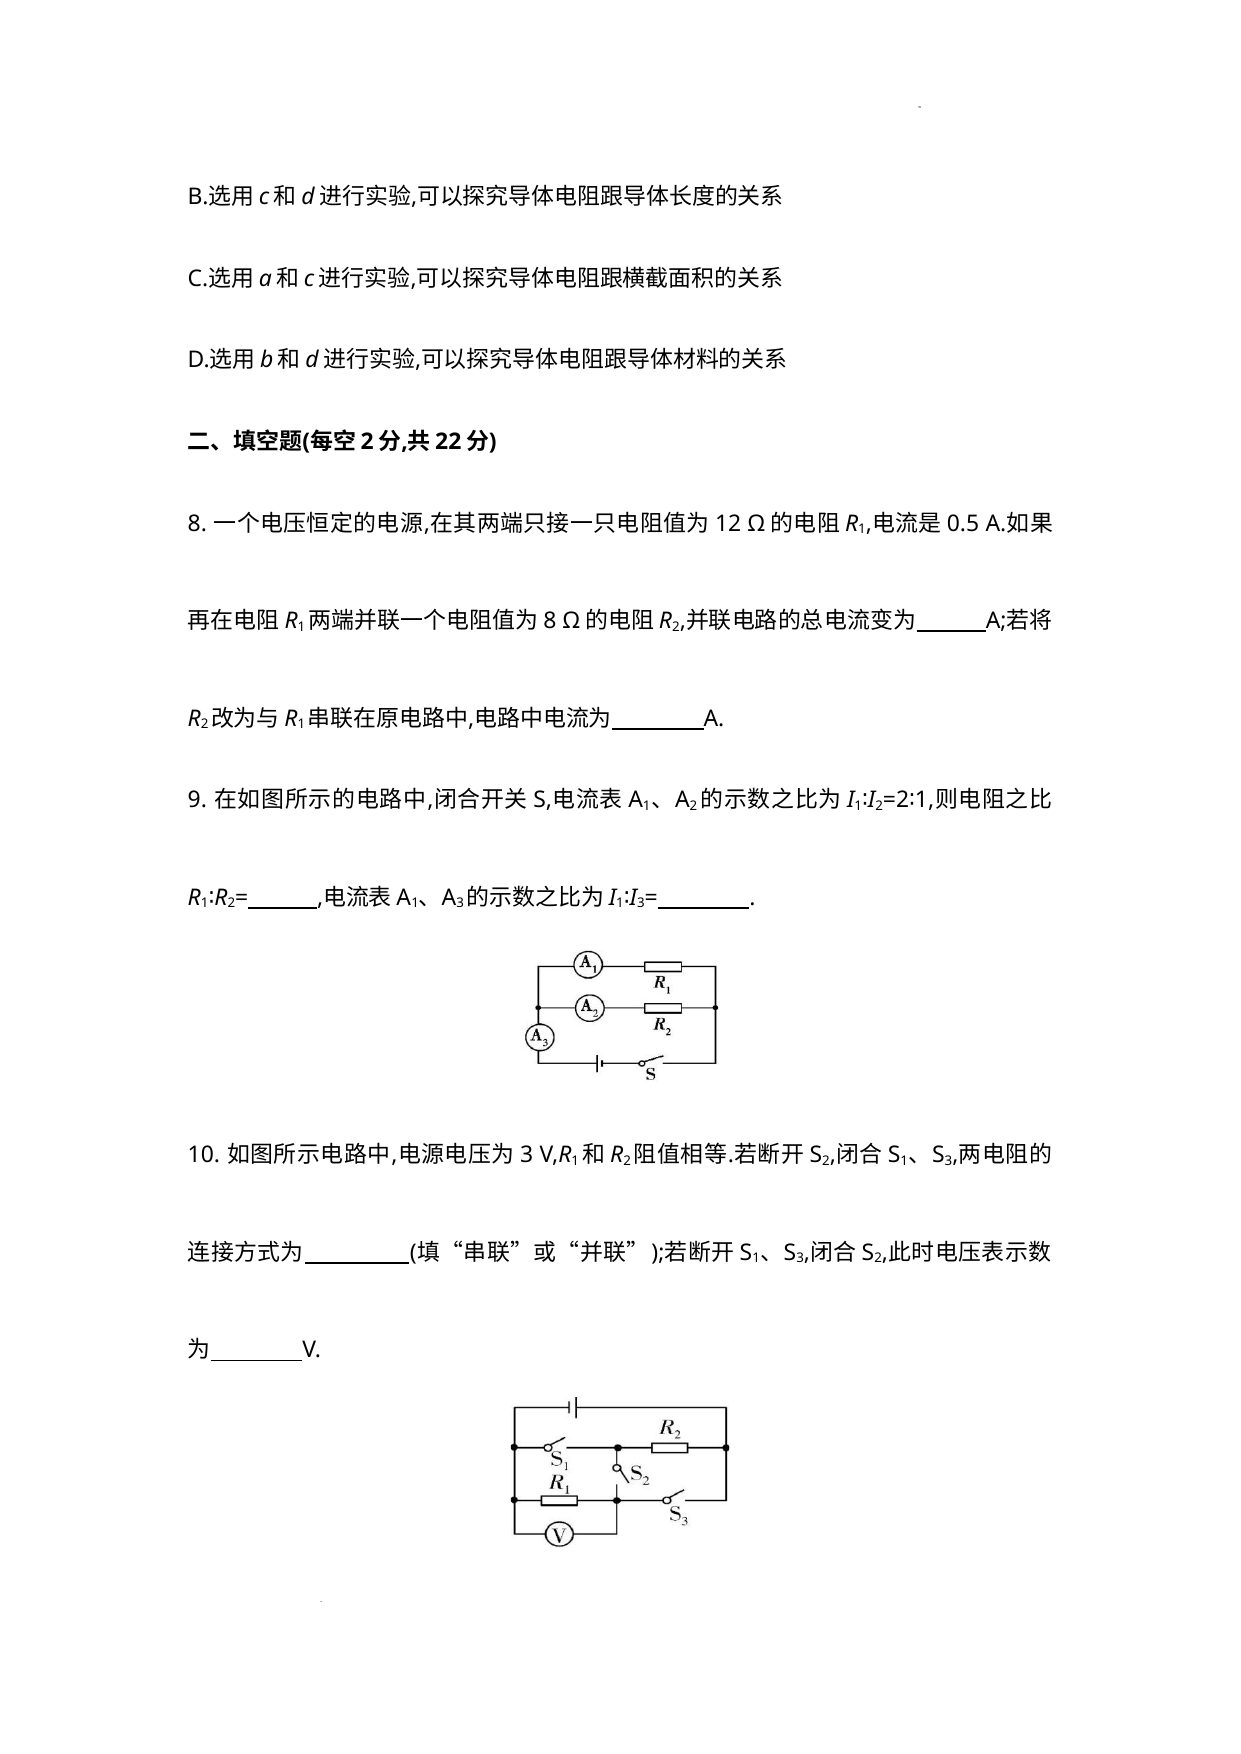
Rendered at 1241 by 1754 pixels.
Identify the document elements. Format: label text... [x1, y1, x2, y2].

text 8. 一个电压恒定的电源,在其两端只接一只电阻值为12 Ω的电阻R1,电流是0.5 A.如果再在电阻R1两端并联一个电阻值为8 Ω的电阻R2,并联电路的总电流变为 A;若将R2改为与R1串联在原电路中,电路中电流为 A. [187, 489, 1053, 749]
text 二、填空题(每空2分,共22分) [187, 407, 1053, 472]
text 9. 在如图所示的电路中,闭合开关S,电流表A1、A2的示数之比为I1∶I2=2∶1,则电阻之比R1∶R2= ,电流表A1、A3的示数之比为I1∶I3= . [187, 765, 1053, 928]
text C.选用a和c进行实验,可以探究导体电阻跟横截面积的关系 [187, 244, 1053, 309]
picture [520, 944, 720, 1082]
text B.选用c和d进行实验,可以探究导体电阻跟导体长度的关系 [187, 162, 1053, 227]
text D.选用b和d进行实验,可以探究导体电阻跟导体材料的关系 [187, 325, 1053, 390]
text 10. 如图所示电路中,电源电压为3 V,R1和R2阻值相等.若断开S2,闭合S1、S3,两电阻的连接方式为 (填“串联”或“并联”);若断开S1、S3,闭合S2,此时电压表示数为 V. [187, 1120, 1053, 1380]
picture [510, 1397, 730, 1548]
